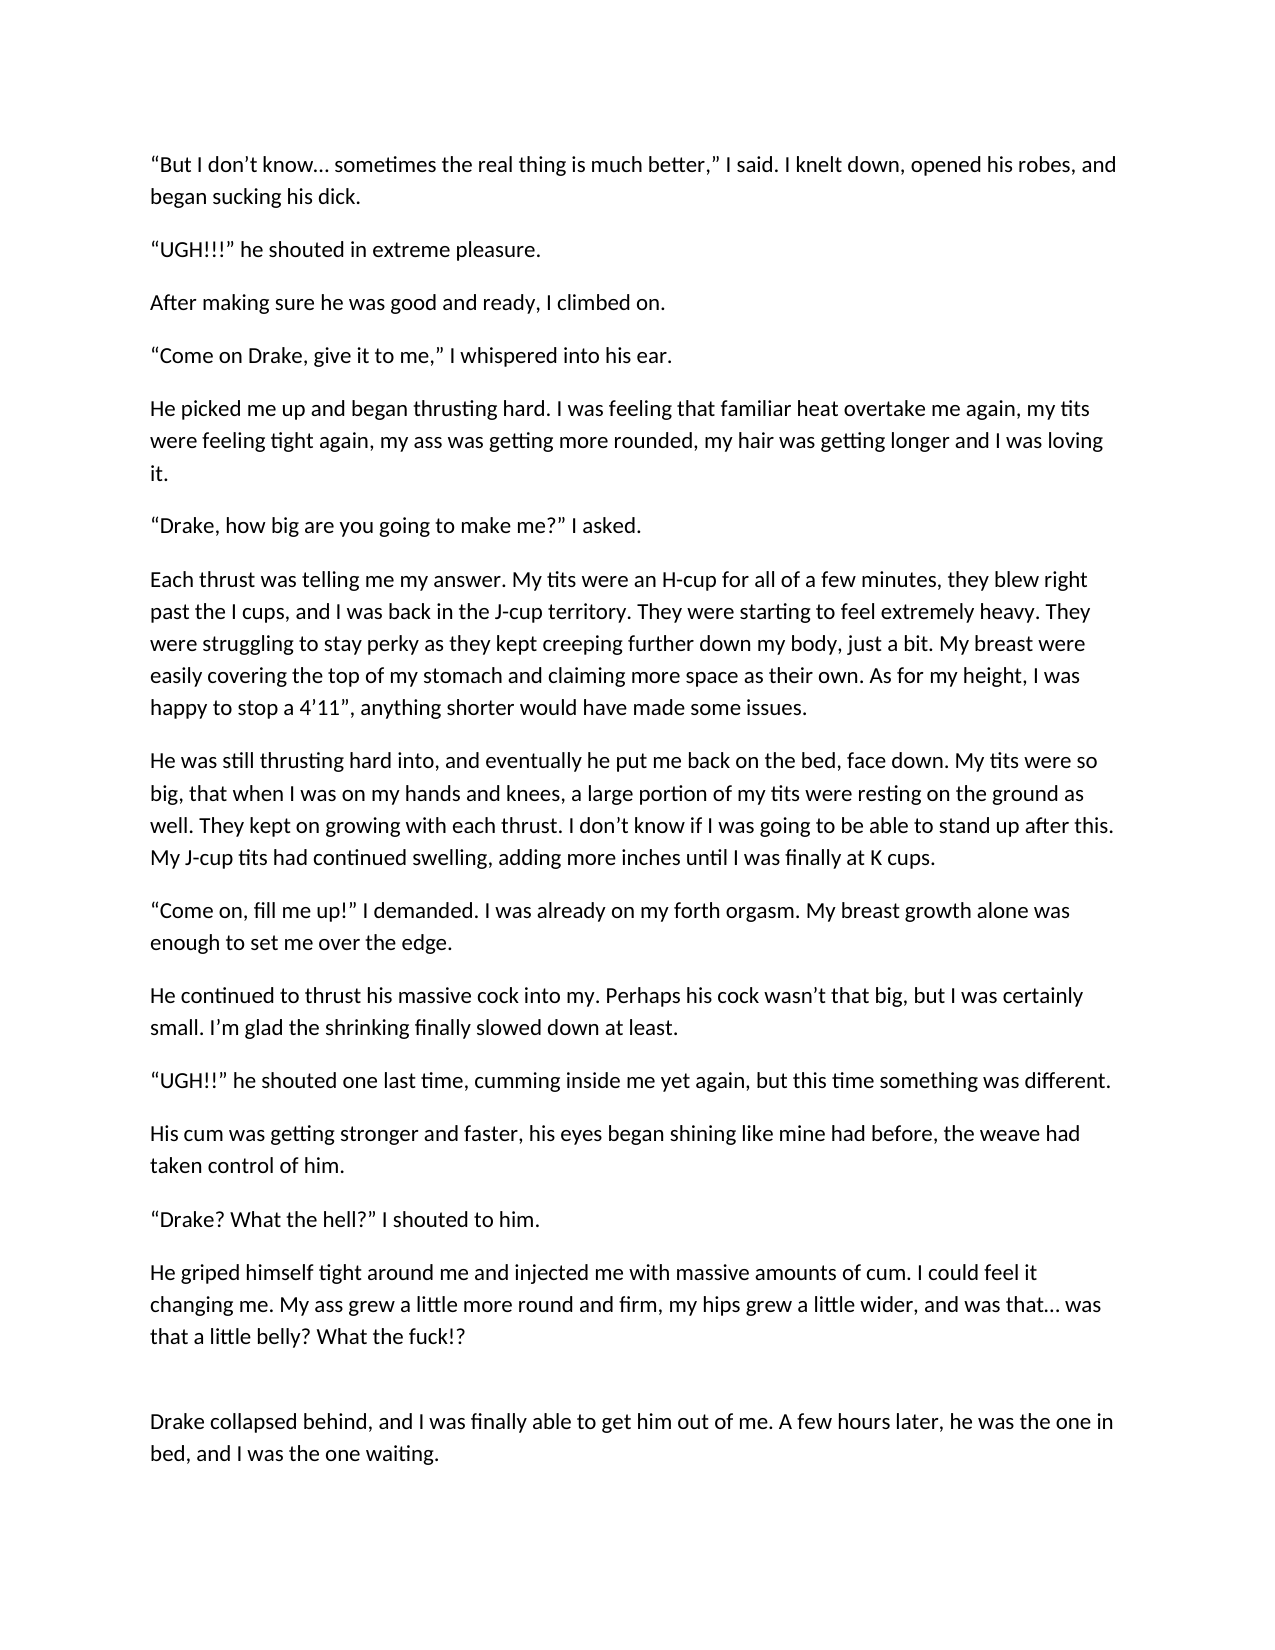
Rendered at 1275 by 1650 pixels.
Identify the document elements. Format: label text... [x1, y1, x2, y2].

text He picked me up and began thrusting hard. I was feeling that familiar heat overtake me again, my tits were feeling tight again, my ass was getting more rounded, my hair was getting longer and I was loving it. [150, 394, 1125, 487]
text “Drake? What the hell?” I shouted to him. [150, 1205, 1125, 1233]
text “Come on, fill me up!” I demanded. I was already on my forth orgasm. My breast growth alone was enough to set me over the edge. [150, 896, 1125, 956]
text After making sure he was good and ready, I climbed on. [150, 288, 1125, 316]
text “UGH!!!” he shouted in extreme pleasure. [150, 235, 1125, 263]
text He continued to thrust his massive cock into my. Perhaps his cock wasn’t that big, but I was certainly small. I’m glad the shrinking finally slowed down at least. [150, 981, 1125, 1041]
text He griped himself tight around me and injected me with massive amounts of cum. I could feel it changing me. My ass grew a little more round and firm, my hips grew a little wider, and was that… was that a little belly? What the fuck!? [150, 1258, 1125, 1382]
text “UGH!!” he shouted one last time, cumming inside me yet again, but this time something was different. [150, 1066, 1125, 1094]
text He was still thrusting hard into, and eventually he put me back on the bed, face down. My tits were so big, that when I was on my hands and knees, a large portion of my tits were resting on the ground as well. They kept on growing with each thrust. I don’t know if I was going to be able to stand up after this. My J-cup tits had continued swelling, adding more inches until I was finally at K cups. [150, 746, 1125, 871]
text Drake collapsed behind, and I was finally able to get him out of me. A few hours later, he was the one in bed, and I was the one waiting. [150, 1407, 1125, 1467]
text “Drake, how big are you going to make me?” I asked. [150, 512, 1125, 540]
text His cum was getting stronger and faster, his eyes began shining like mine had before, the weave had taken control of him. [150, 1119, 1125, 1180]
text Each thrust was telling me my answer. My tits were an H-cup for all of a few minutes, they blew right past the I cups, and I was back in the J-cup territory. They were starting to feel extremely heavy. They were struggling to stay perky as they kept creeping further down my body, just a bit. My breast were easily covering the top of my stomach and claiming more space as their own. As for my height, I was happy to stop a 4’11”, anything shorter would have made some issues. [150, 565, 1125, 721]
text “But I don’t know… sometimes the real thing is much better,” I said. I knelt down, opened his robes, and began sucking his dick. [150, 150, 1125, 210]
text “Come on Drake, give it to me,” I whispered into his ear. [150, 341, 1125, 369]
